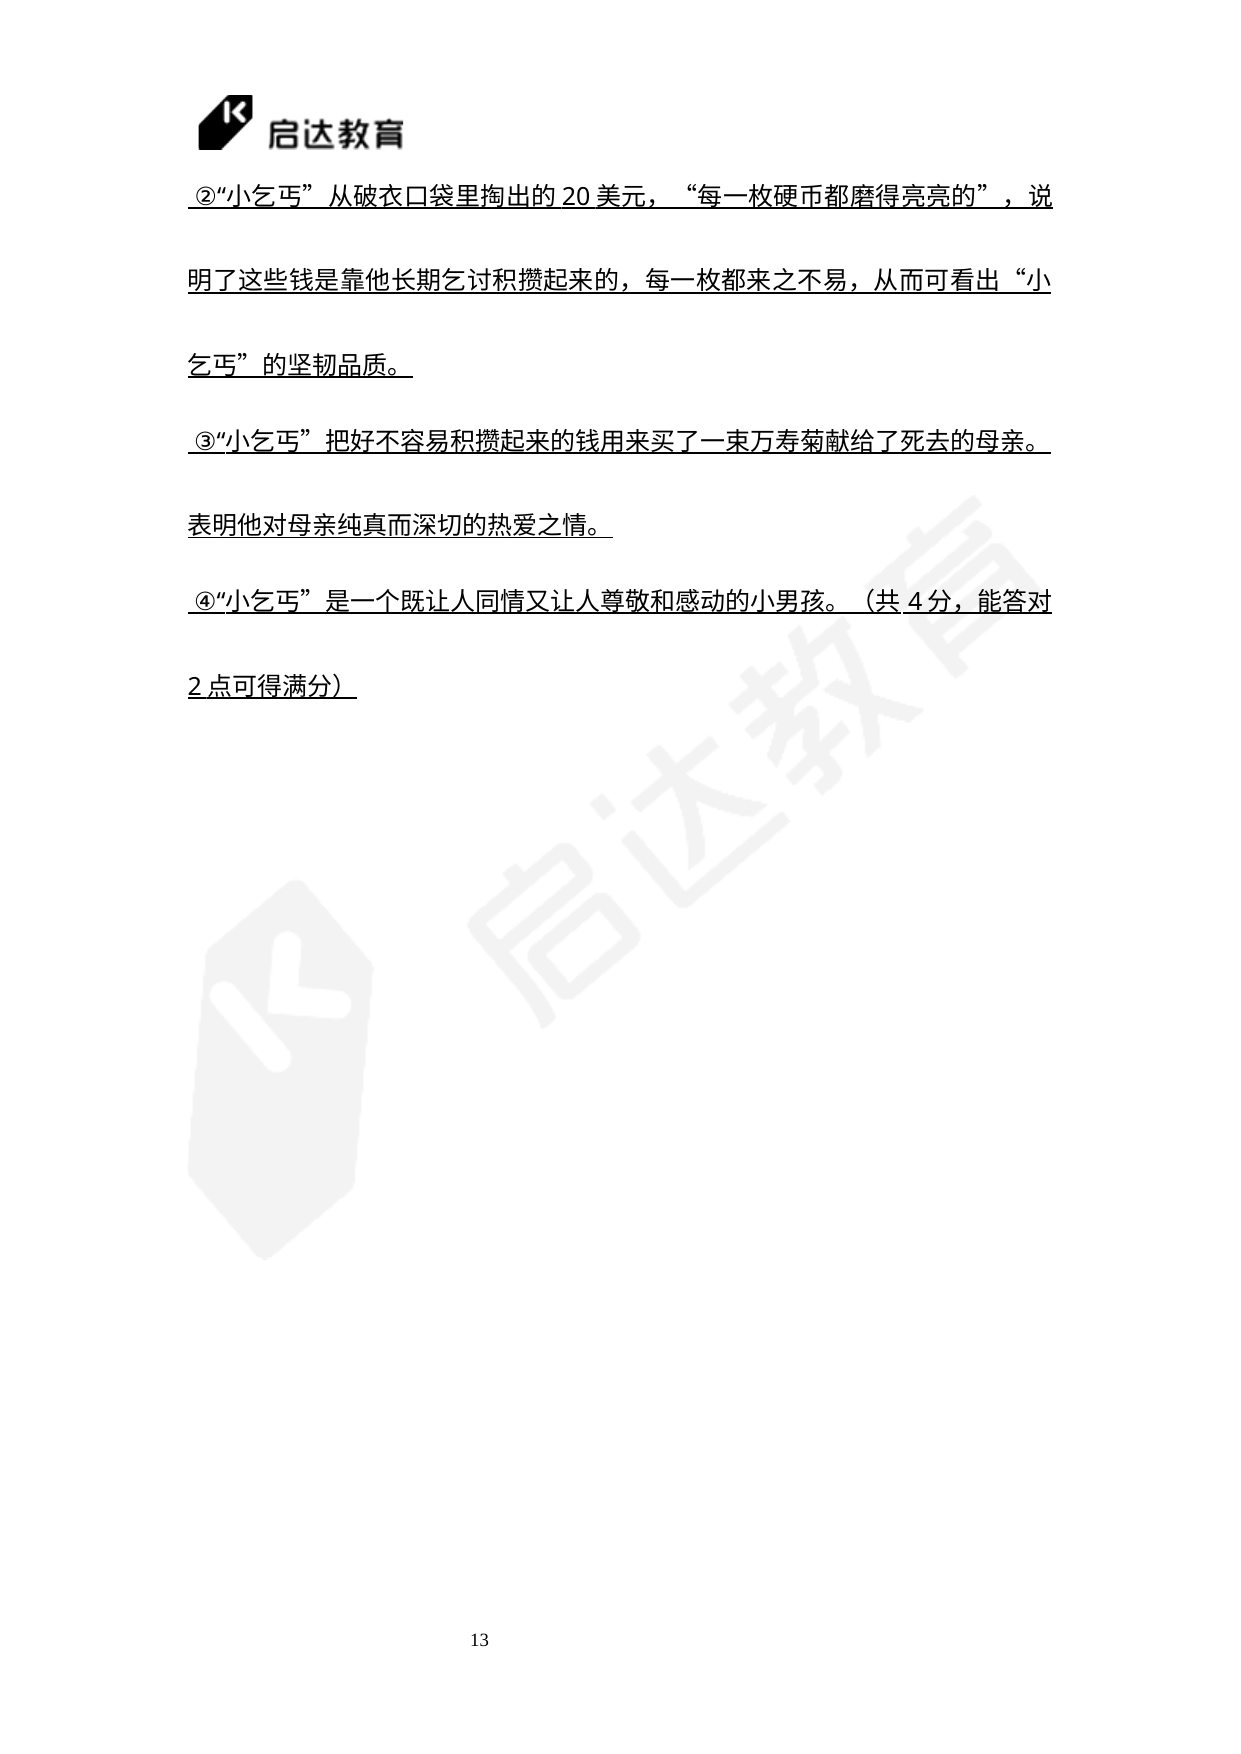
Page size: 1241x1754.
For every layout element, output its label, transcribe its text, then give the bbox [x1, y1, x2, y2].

text ③“小乞丐”把好不容易积攒起来的钱用来买了一束万寿菊献给了死去的母亲。表明他对母亲纯真而深切的热爱之情。 [187, 407, 1053, 556]
text ②“小乞丐”从破衣口袋里掏出的20美元，“每一枚硬币都磨得亮亮的”，说明了这些钱是靠他长期乞讨积攒起来的，每一枚都来之不易，从而可看出“小乞丐”的坚韧品质。 [187, 208, 1053, 396]
text ②“小乞丐”从破衣口袋里掏出的20美元，“每一枚硬币都磨得亮亮的”，说明了这些钱是靠他长期乞讨积攒起来的，每一枚都来之不易，从而可看出“小乞丐”的坚韧品质。 [187, 162, 1053, 207]
picture [198, 95, 404, 150]
text ④“小乞丐”是一个既让人同情又让人尊敬和感动的小男孩。（共4分，能答对2点可得满分） [187, 567, 1053, 717]
